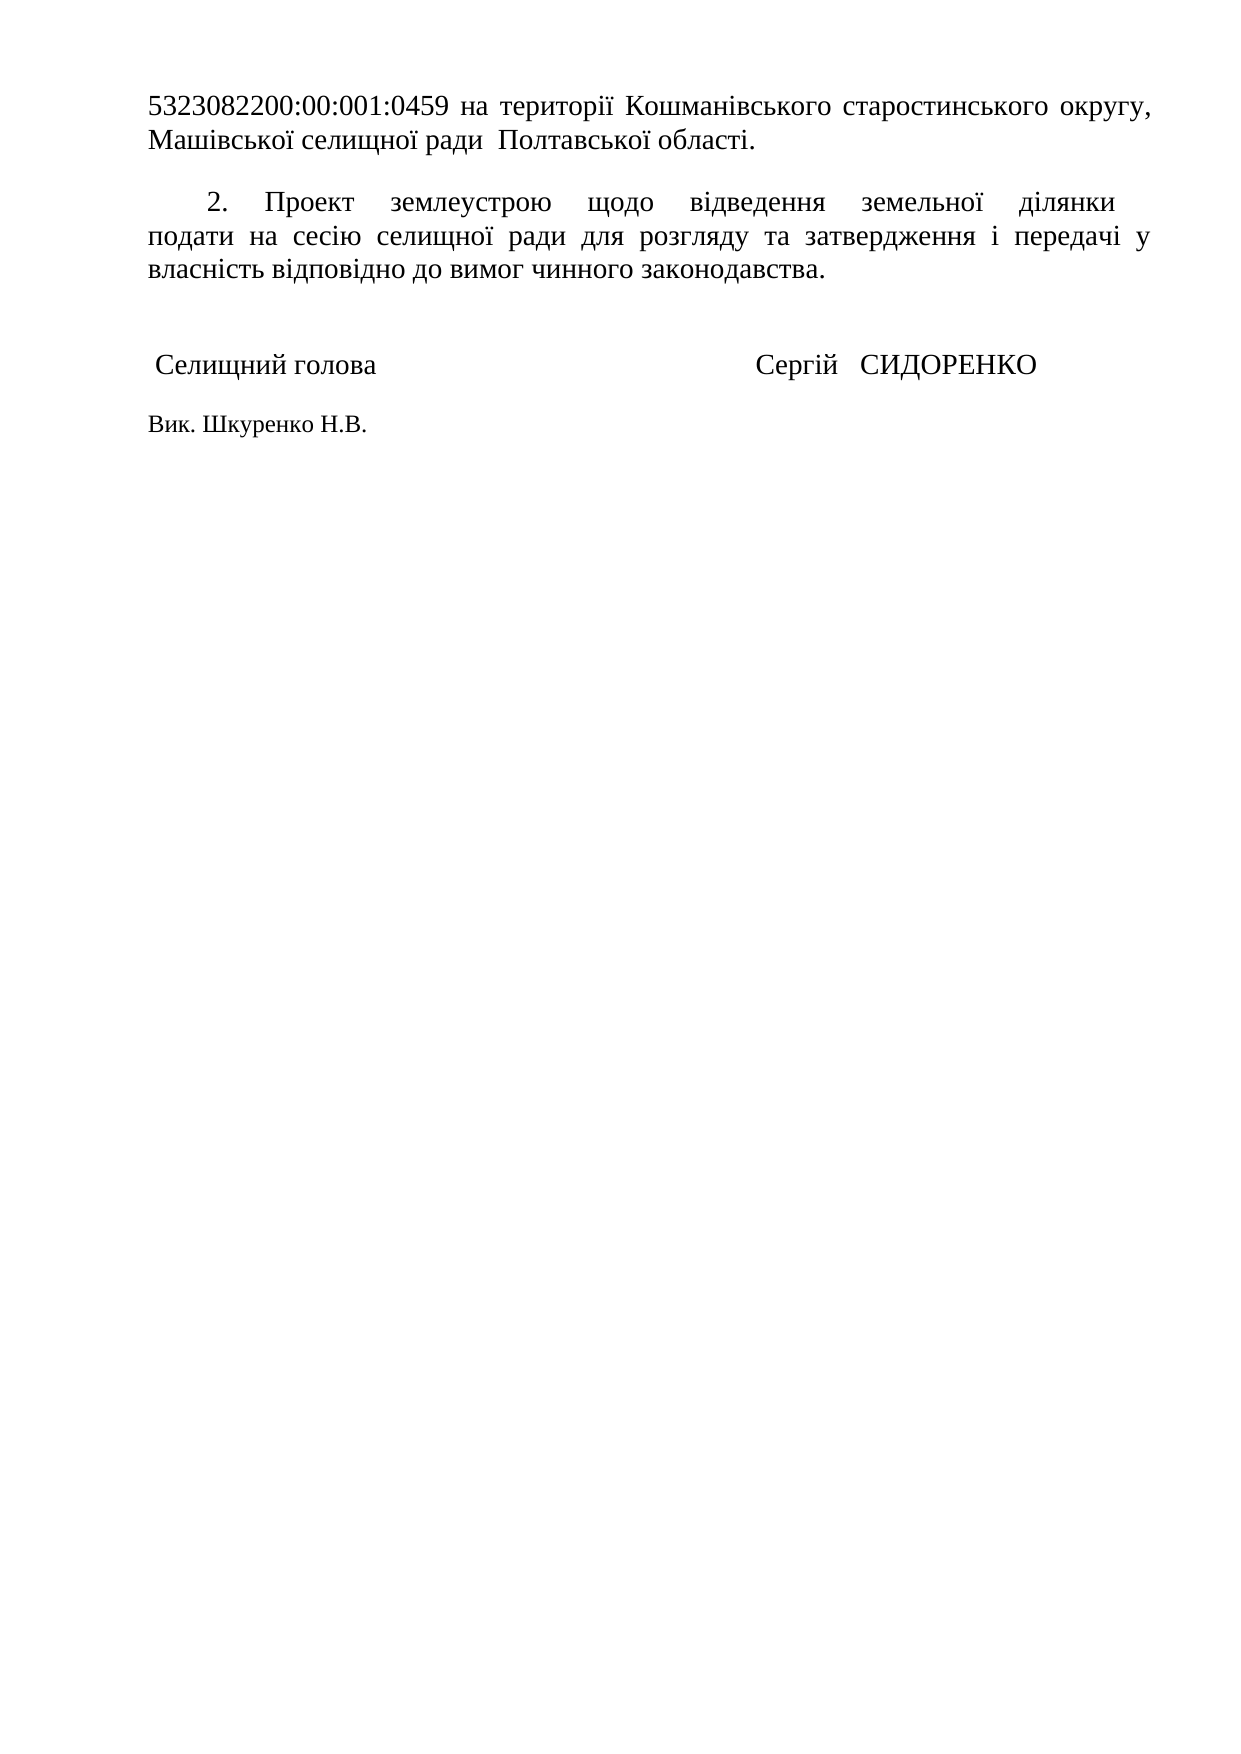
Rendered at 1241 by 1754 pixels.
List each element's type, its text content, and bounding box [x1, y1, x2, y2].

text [148, 88, 1152, 156]
text Вик. Шкуренко Н.В. [148, 409, 1152, 438]
text Селищний голова Сергій СИДОРЕНКО [148, 347, 1152, 381]
text 2. Проект землеустрою щодо відведення земельної ділянки подати на сесію селищної ради для розгляду та затвердження і передачі у власність відповідно до вимог чинного законодавства. [148, 184, 1152, 285]
